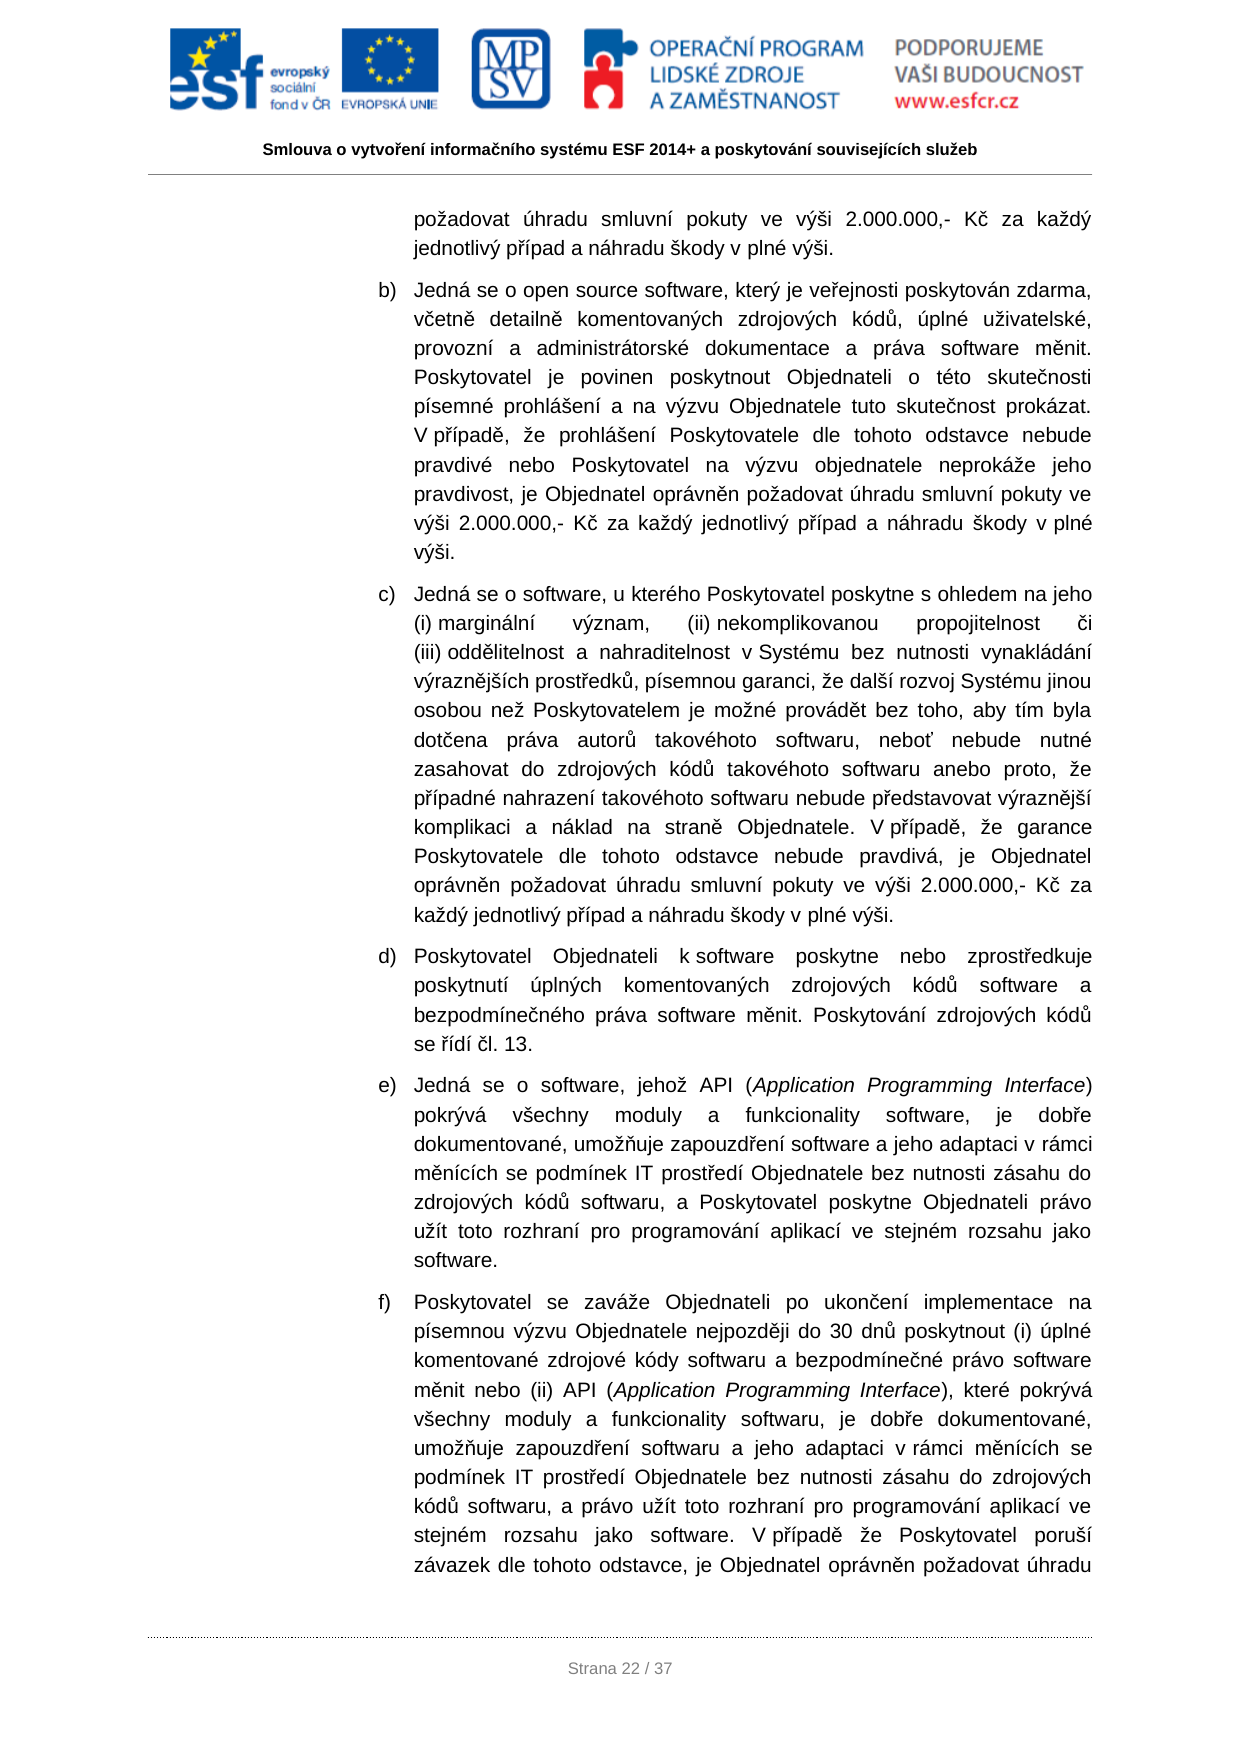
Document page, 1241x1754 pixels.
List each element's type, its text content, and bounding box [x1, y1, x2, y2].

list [378, 1286, 1092, 1578]
list Jedná se o open source software, který je veřejnosti poskytován zdarma, včetně detailně komentovaných zdrojových kódů, úplné uživatelské, provozní a administrátorské dokumentace a práva software měnit. Poskytovatel je povinen poskytnout Objednateli o této skutečnosti písemné prohlášení a na výzvu Objednatele tuto skutečnost prokázat. V případě, že prohlášení Poskytovatele dle tohoto odstavce nebude pravdivé nebo Poskytovatel na výzvu objednatele neprokáže jeho pravdivost, je Objednatel oprávněn požadovat úhradu smluvní pokuty ve výši 2.000.000,- Kč za každý jednotlivý případ a náhradu škody v plné výši. [378, 274, 1092, 565]
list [378, 203, 1092, 261]
picture [156, 18, 1100, 128]
list Poskytovatel Objednateli k software poskytne nebo zprostředkuje poskytnutí úplných komentovaných zdrojových kódů software a bezpodmínečného práva software měnit. Poskytování zdrojových kódů se řídí čl. 13. [378, 940, 1092, 1057]
list Jedná se o software, u kterého Poskytovatel poskytne s ohledem na jeho (i) marginální význam, (ii) nekomplikovanou propojitelnost či (iii) oddělitelnost a nahraditelnost v Systému bez nutnosti vynakládání výraznějších prostředků, písemnou garanci, že další rozvoj Systému jinou osobou než Poskytovatelem je možné provádět bez toho, aby tím byla dotčena práva autorů takovéhoto softwaru, neboť nebude nutné zasahovat do zdrojových kódů takovéhoto softwaru anebo proto, že případné nahrazení takovéhoto softwaru nebude představovat výraznější komplikaci a náklad na straně Objednatele. V případě, že garance Poskytovatele dle tohoto odstavce nebude pravdivá, je Objednatel oprávněn požadovat úhradu smluvní pokuty ve výši 2.000.000,- Kč za každý jednotlivý případ a náhradu škody v plné výši. [378, 578, 1092, 928]
list Jedná se o software, jehož API (Application Programming Interface) pokrývá všechny moduly a funkcionality software, je dobře dokumentované, umožňuje zapouzdření software a jeho adaptaci v rámci měnících se podmínek IT prostředí Objednatele bez nutnosti zásahu do zdrojových kódů softwaru, a Poskytovatel poskytne Objednateli právo užít toto rozhraní pro programování aplikací ve stejném rozsahu jako software. [378, 1069, 1092, 1274]
